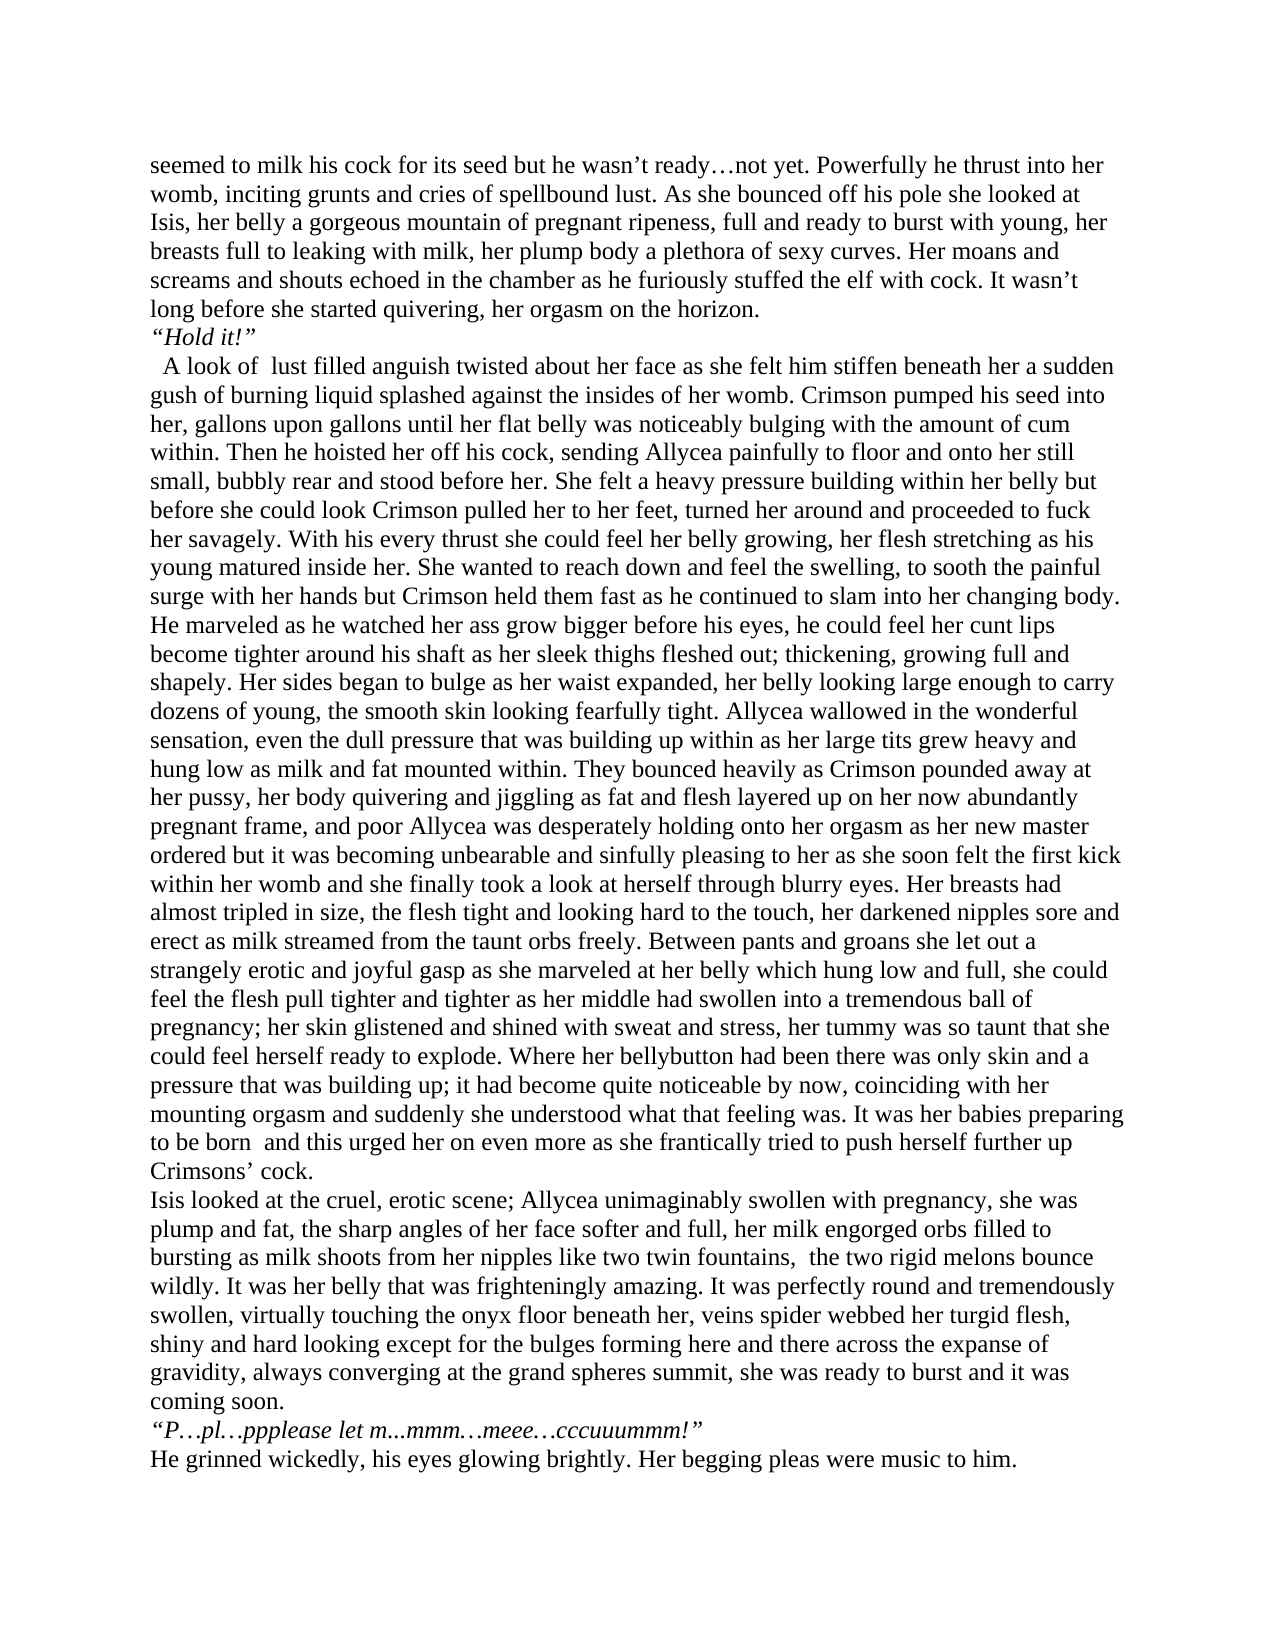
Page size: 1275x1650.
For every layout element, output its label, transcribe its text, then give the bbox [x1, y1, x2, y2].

text “P…pl…ppplease let m...mmm…meee…cccuuummm!” [150, 1415, 1125, 1444]
text He grinned wickedly, his eyes glowing brightly. Her begging pleas were music to him. [150, 1444, 1125, 1472]
text “Hold it!” [150, 322, 1125, 351]
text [150, 150, 1125, 322]
text Isis looked at the cruel, erotic scene; Allycea unimaginably swollen with pregnancy, she was plump and fat, the sharp angles of her face softer and full, her milk engorged orbs filled to bursting as milk shoots from her nipples like two twin fountains, the two rigid melons bounce wildly. It was her belly that was frighteningly amazing. It was perfectly round and tremendously swollen, virtually touching the onyx floor beneath her, veins spider webbed her turgid flesh, shiny and hard looking except for the bulges forming here and there across the expanse of gravidity, always converging at the grand spheres summit, she was ready to burst and it was coming soon. [150, 1185, 1125, 1415]
text A look of lust filled anguish twisted about her face as she felt him stiffen beneath her a sudden gush of burning liquid splashed against the insides of her womb. Crimson pumped his seed into her, gallons upon gallons until her flat belly was noticeably bulging with the amount of cum within. Then he hoisted her off his cock, sending Allycea painfully to floor and onto her still small, bubbly rear and stood before her. She felt a heavy pressure building within her belly but before she could look Crimson pulled her to her feet, turned her around and proceeded to fuck her savagely. With his every thrust she could feel her belly growing, her flesh stretching as his young matured inside her. She wanted to reach down and feel the swelling, to sooth the painful surge with her hands but Crimson held them fast as he continued to slam into her changing body. He marveled as he watched her ass grow bigger before his eyes, he could feel her cunt lips become tighter around his shaft as her sleek thighs fleshed out; thickening, growing full and shapely. Her sides began to bulge as her waist expanded, her belly looking large enough to carry dozens of young, the smooth skin looking fearfully tight. Allycea wallowed in the wonderful sensation, even the dull pressure that was building up within as her large tits grew heavy and hung low as milk and fat mounted within. They bounced heavily as Crimson pounded away at her pussy, her body quivering and jiggling as fat and flesh layered up on her now abundantly pregnant frame, and poor Allycea was desperately holding onto her orgasm as her new master ordered but it was becoming unbearable and sinfully pleasing to her as she soon felt the first kick within her womb and she finally took a look at herself through blurry eyes. Her breasts had almost tripled in size, the flesh tight and looking hard to the touch, her darkened nipples sore and erect as milk streamed from the taunt orbs freely. Between pants and groans she let out a strangely erotic and joyful gasp as she marveled at her belly which hung low and full, she could feel the flesh pull tighter and tighter as her middle had swollen into a tremendous ball of pregnancy; her skin glistened and shined with sweat and stress, her tummy was so taunt that she could feel herself ready to explode. Where her bellybutton had been there was only skin and a pressure that was building up; it had become quite noticeable by now, coinciding with her mounting orgasm and suddenly she understood what that feeling was. It was her babies preparing to be born and this urged her on even more as she frantically tried to push herself further up Crimsons’ cock. [150, 351, 1125, 1185]
